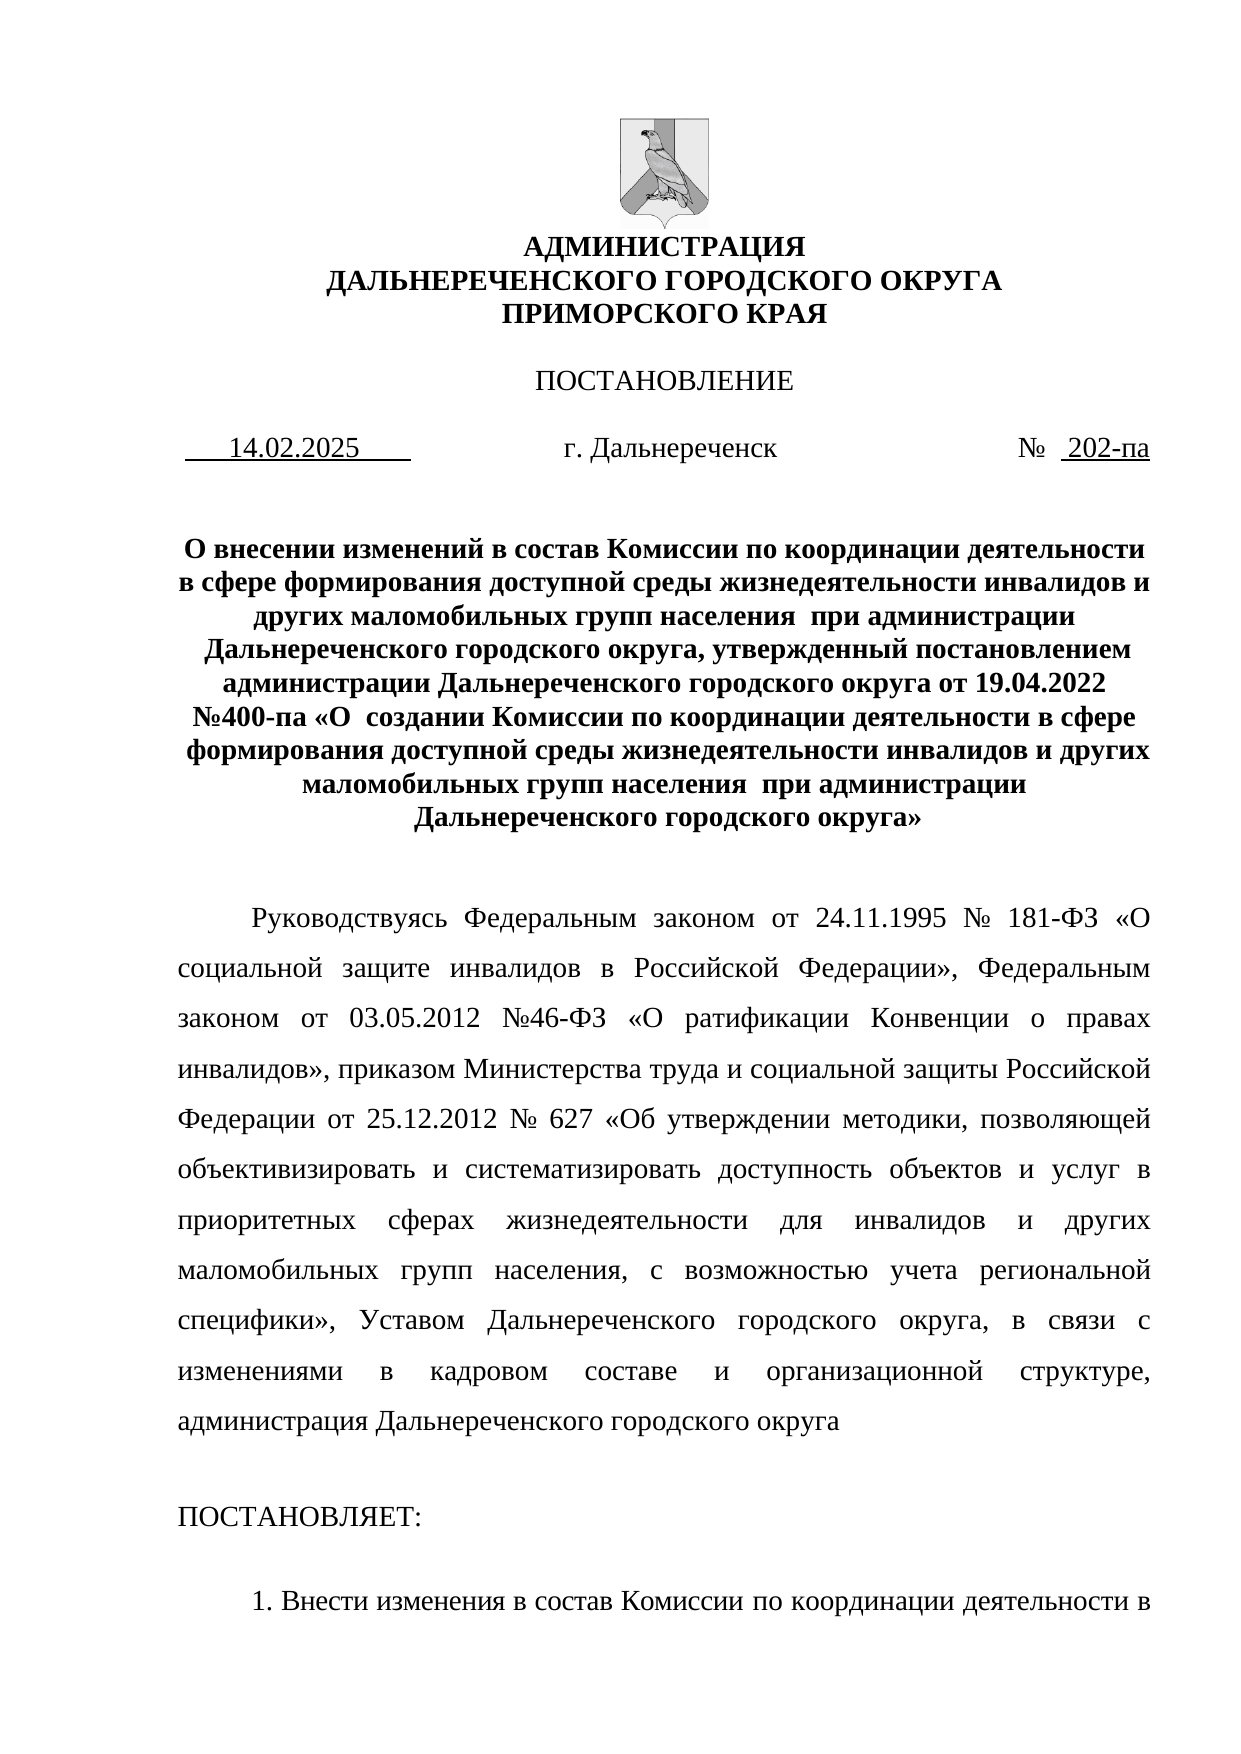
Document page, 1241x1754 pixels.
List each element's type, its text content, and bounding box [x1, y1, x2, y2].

text Дальнереченского городского округа» [177, 799, 1152, 833]
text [177, 1583, 1152, 1616]
text ПОСТАНОВЛЕНИЕ [177, 363, 1152, 397]
text формирования доступной среды жизнедеятельности инвалидов и других маломобильных групп населения при администрации [177, 732, 1152, 799]
text ПРИМОРСКОГО КРАЯ [177, 296, 1152, 330]
text Дальнереченского городского округа, утвержденный постановлением администрации Дальнереченского городского округа от 19.04.2022 №400-па «О создании Комиссии по координации деятельности в сфере [177, 632, 1152, 732]
text О внесении изменений в состав Комиссии по координации деятельности в сфере формирования доступной среды жизнедеятельности инвалидов и других маломобильных групп населения при администрации [177, 531, 1152, 632]
picture [620, 118, 709, 229]
text АДМИНИСТРАЦИЯ [177, 229, 1152, 263]
text Руководствуясь Федеральным законом от 24.11.1995 № 181-ФЗ «О социальной защите инвалидов в Российской Федерации», Федеральным законом от 03.05.2012 №46-ФЗ «О ратификации Конвенции о правах инвалидов», приказом Министерства труда и социальной защиты Российской Федерации от 25.12.2012 № 627 «Об утверждении методики, позволяющей объективизировать и систематизировать доступность объектов и услуг в приоритетных сферах жизнедеятельности для инвалидов и других маломобильных групп населения, с возможностью учета региональной специфики», Уставом Дальнереченского городского округа, в связи с изменениями в кадровом составе и организационной структуре, администрация Дальнереченского городского округа [177, 900, 1152, 1437]
text ПОСТАНОВЛЯЕТ: [177, 1499, 1152, 1532]
text ДАЛЬНЕРЕЧЕНСКОГО ГОРОДСКОГО ОКРУГА [177, 263, 1152, 296]
text 14.02.2025 г. Дальнереченск № 202-па [177, 430, 1152, 464]
